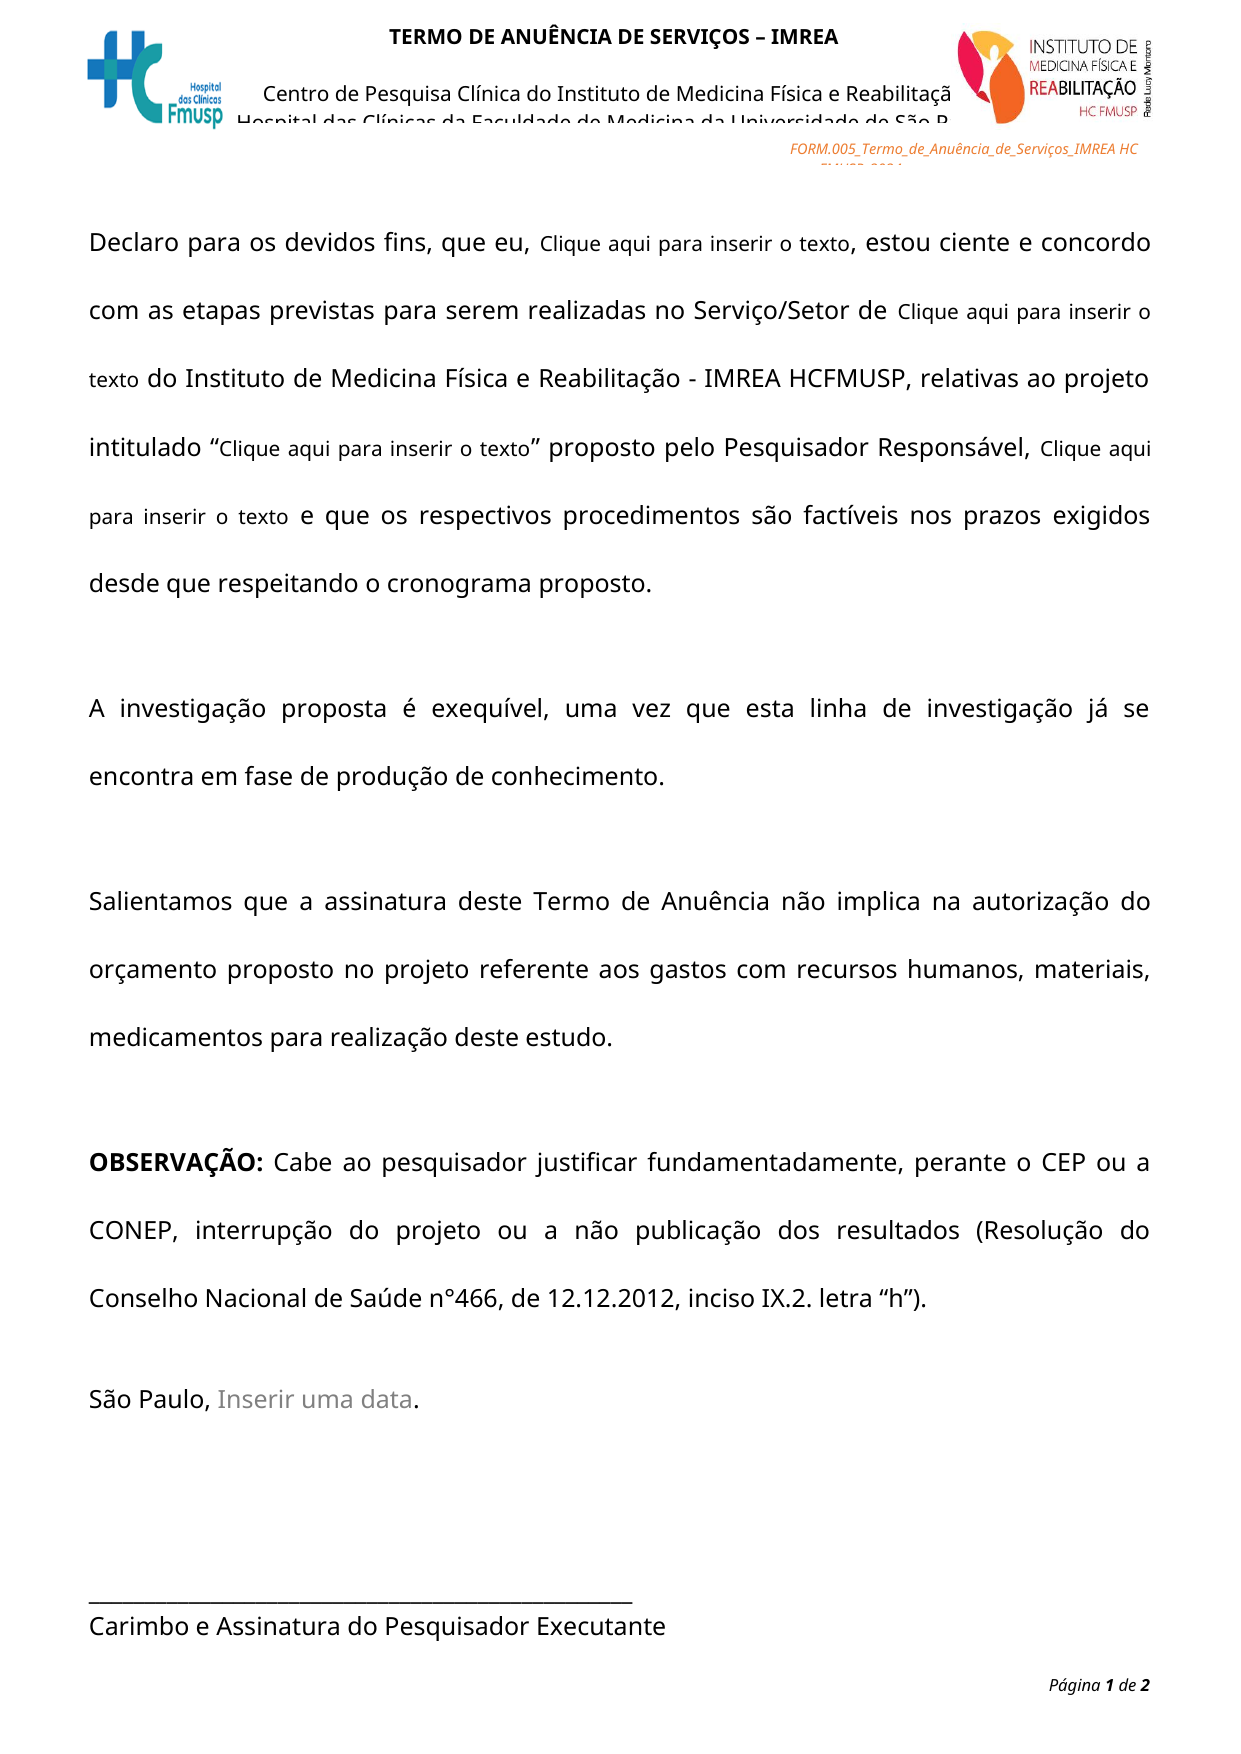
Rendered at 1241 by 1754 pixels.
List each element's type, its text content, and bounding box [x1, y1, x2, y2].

picture [84, 25, 224, 133]
text A investigação proposta é exequível, uma vez que esta linha de investigação já se encontra em fase de produção de conhecimento. [89, 690, 1152, 793]
text OBSERVAÇÃO: Cabe ao pesquisador justificar fundamentadamente, perante o CEP ou a CONEP, interrupção do projeto ou a não publicação dos resultados (Resolução do Conselho Nacional de Saúde n°466, de 12.12.2012, inciso IX.2. letra “h”). [89, 1145, 1152, 1315]
text Carimbo e Assinatura do Pesquisador Executante [89, 1608, 1152, 1642]
text Salientamos que a assinatura deste Termo de Anuência não implica na autorização do orçamento proposto no projeto referente aos gastos com recursos humanos, materiais, medicamentos para realização deste estudo. [89, 883, 1152, 1054]
text Declaro para os devidos fins, que eu, , estou ciente e concordo com as etapas previstas para serem realizadas no Serviço/Setor de do Instituto de Medicina Física e Reabilitação - IMREA HCFMUSP, relativas ao projeto intitulado “” proposto pelo Pesquisador Responsável, e que os respectivos procedimentos são factíveis nos prazos exigidos desde que respeitando o cronograma proposto. [89, 225, 1152, 599]
text _________________________________________________ [89, 1574, 1152, 1608]
text São Paulo, . [89, 1382, 1152, 1416]
picture [951, 23, 1158, 130]
